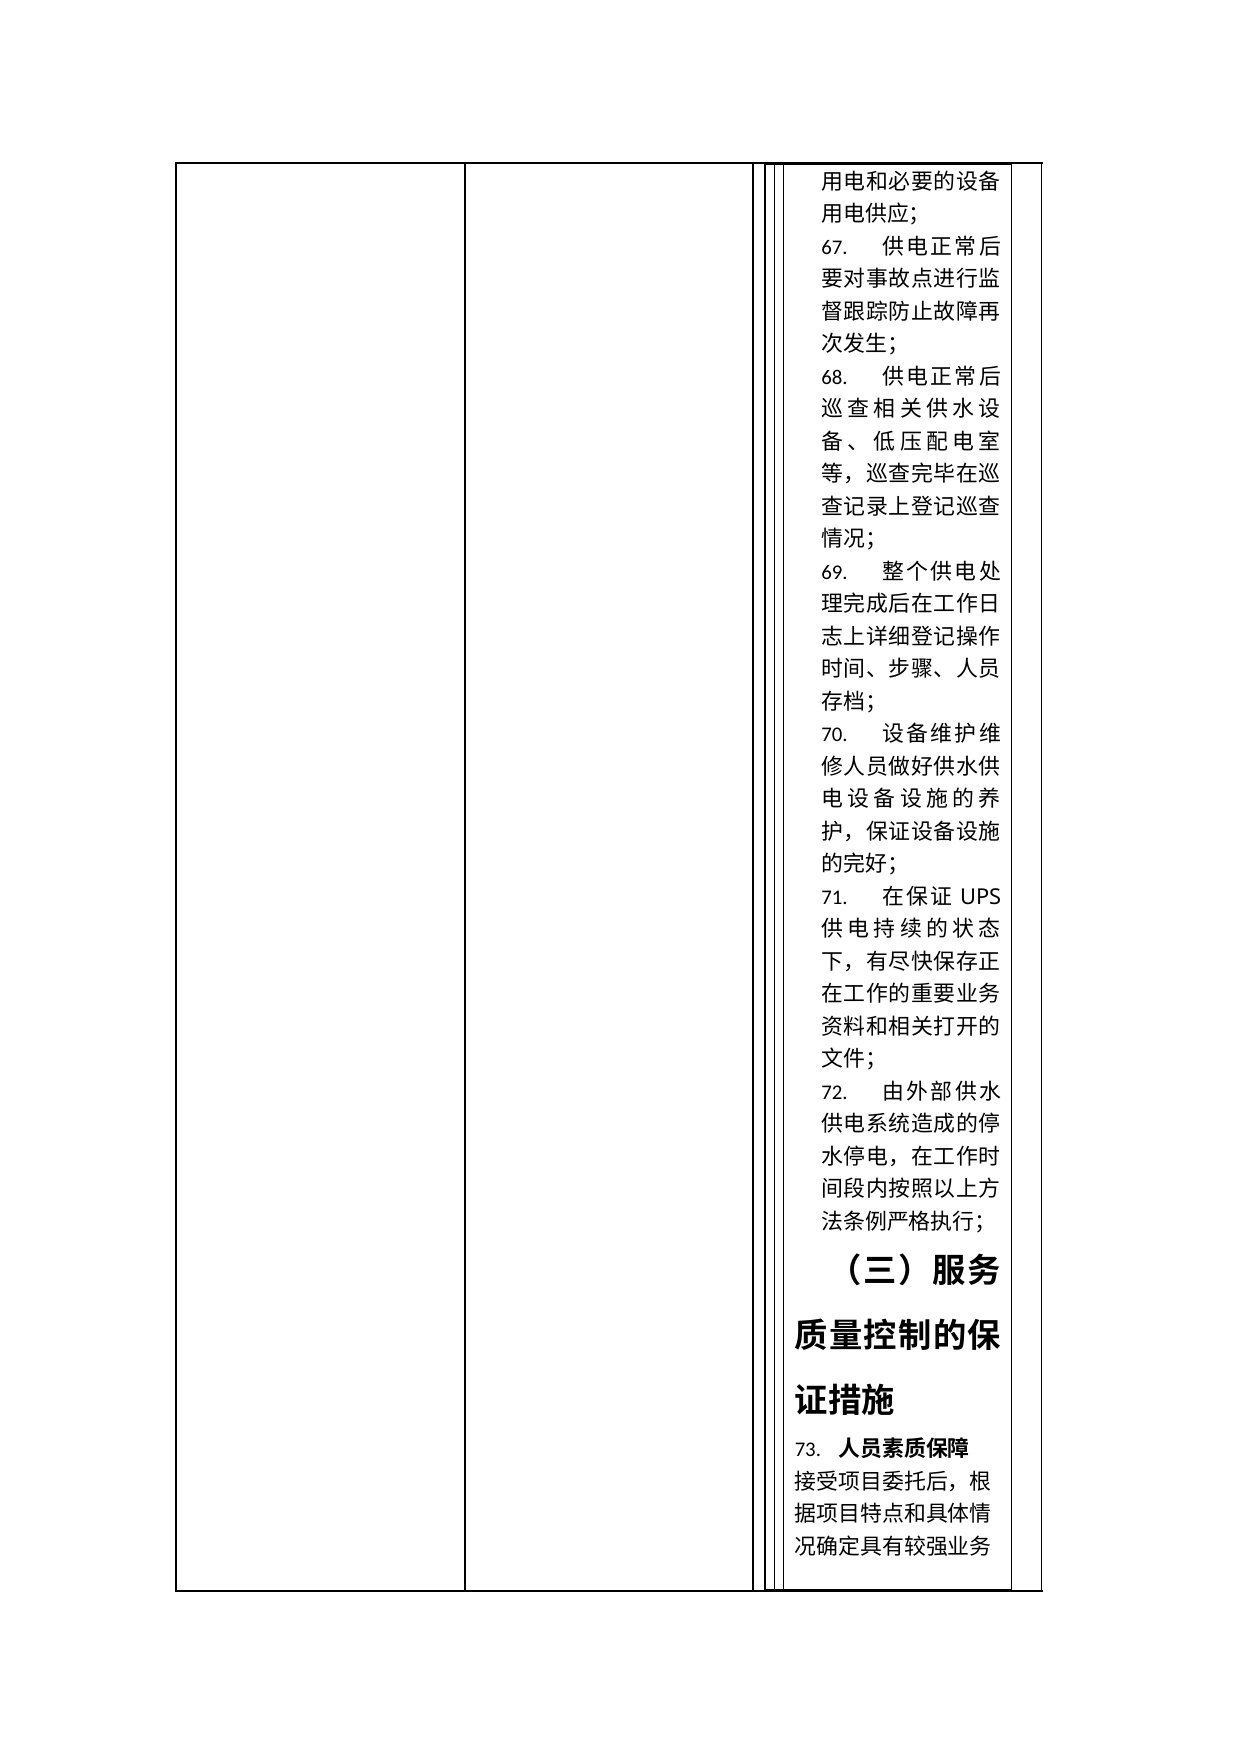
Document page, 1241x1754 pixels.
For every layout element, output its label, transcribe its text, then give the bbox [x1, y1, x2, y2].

table_cell [775, 165, 783, 1589]
table_cell [466, 164, 752, 1590]
table_cell [766, 165, 774, 1589]
table_cell [1012, 164, 1041, 1590]
table_cell [754, 164, 764, 1590]
table_cell 1 [177, 164, 464, 1590]
table_cell [784, 165, 1011, 1589]
